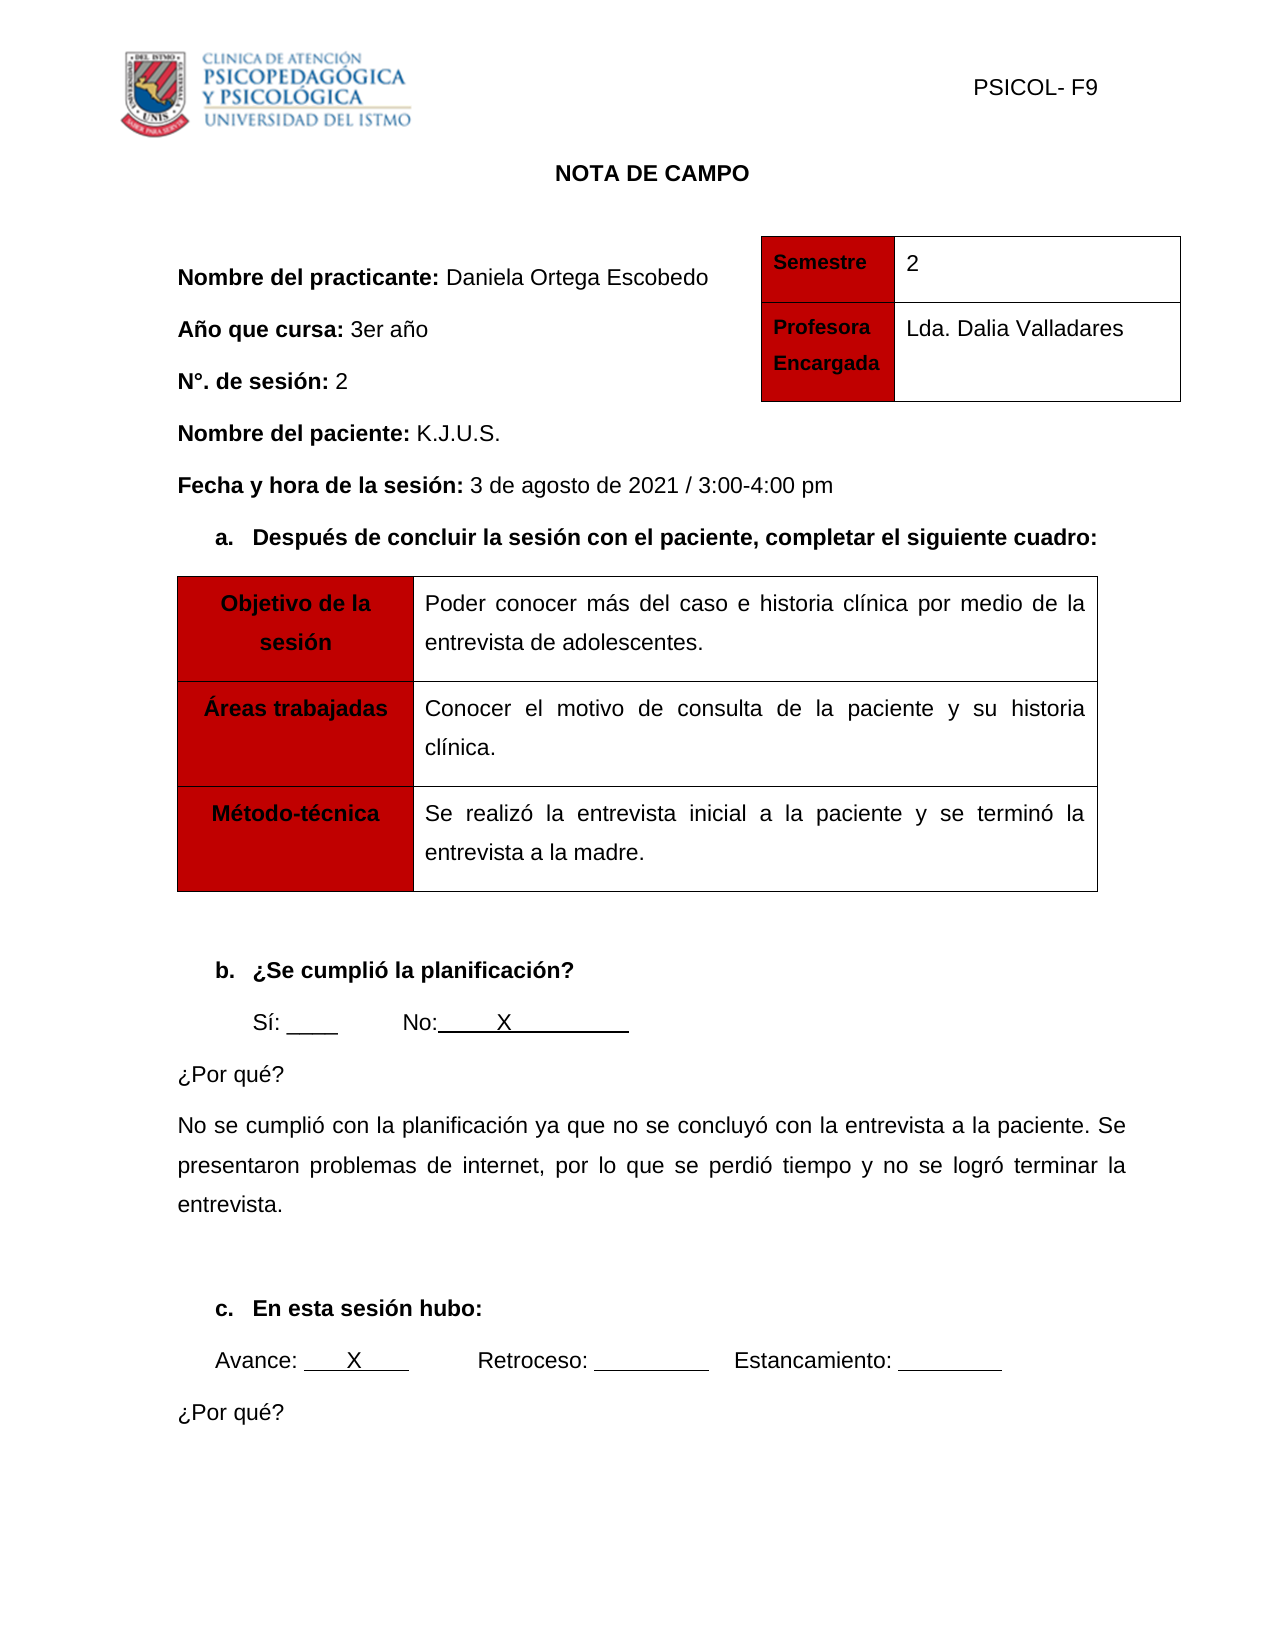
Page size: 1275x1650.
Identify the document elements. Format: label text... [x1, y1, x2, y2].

text NOTA DE CAMPO [177, 160, 1127, 187]
picture [65, 20, 437, 148]
text ¿Por qué? [177, 1399, 1127, 1426]
text Avance: X Retroceso: Estancamiento: [215, 1347, 1127, 1374]
table_header Semestre [762, 237, 894, 302]
text Sí: ____ No: X [252, 1008, 1127, 1035]
text ¿Por qué? [177, 1061, 1127, 1087]
table_cell Método-técnica [178, 787, 413, 891]
text Año que cursa: 3er año [177, 316, 761, 342]
table_cell Se realizó la entrevista inicial a la paciente y se terminó la entrevista a la madre. [414, 787, 1097, 891]
table_cell Profesora Encargada [762, 303, 894, 401]
table_header Poder conocer más del caso e historia clínica por medio de la entrevista de adolescentes. [414, 577, 1097, 681]
table_cell Conocer el motivo de consulta de la paciente y su historia clínica. [414, 682, 1097, 786]
text Nombre del practicante: Daniela Ortega Escobedo [177, 264, 761, 291]
table_header Objetivo de la sesión [178, 577, 413, 681]
table_cell Lda. Dalia Valladares [895, 303, 1180, 401]
table_header 2 [895, 237, 1180, 302]
table_cell Áreas trabajadas [178, 682, 413, 786]
list En esta sesión hubo: [215, 1295, 1127, 1322]
text Nombre del paciente: K.J.U.S. [177, 420, 1127, 446]
text N°. de sesión: 2 [177, 368, 761, 394]
text No se cumplió con la planificación ya que no se concluyó con la entrevista a la paciente. Se presentaron problemas de internet, por lo que se perdió tiempo y no se logró terminar la entrevista. [177, 1112, 1127, 1218]
text Fecha y hora de la sesión: 3 de agosto de 2021 / 3:00-4:00 pm [177, 472, 1127, 498]
list ¿Se cumplió la planificación? [215, 957, 1127, 983]
list Después de concluir la sesión con el paciente, completar el siguiente cuadro: [215, 524, 1127, 550]
